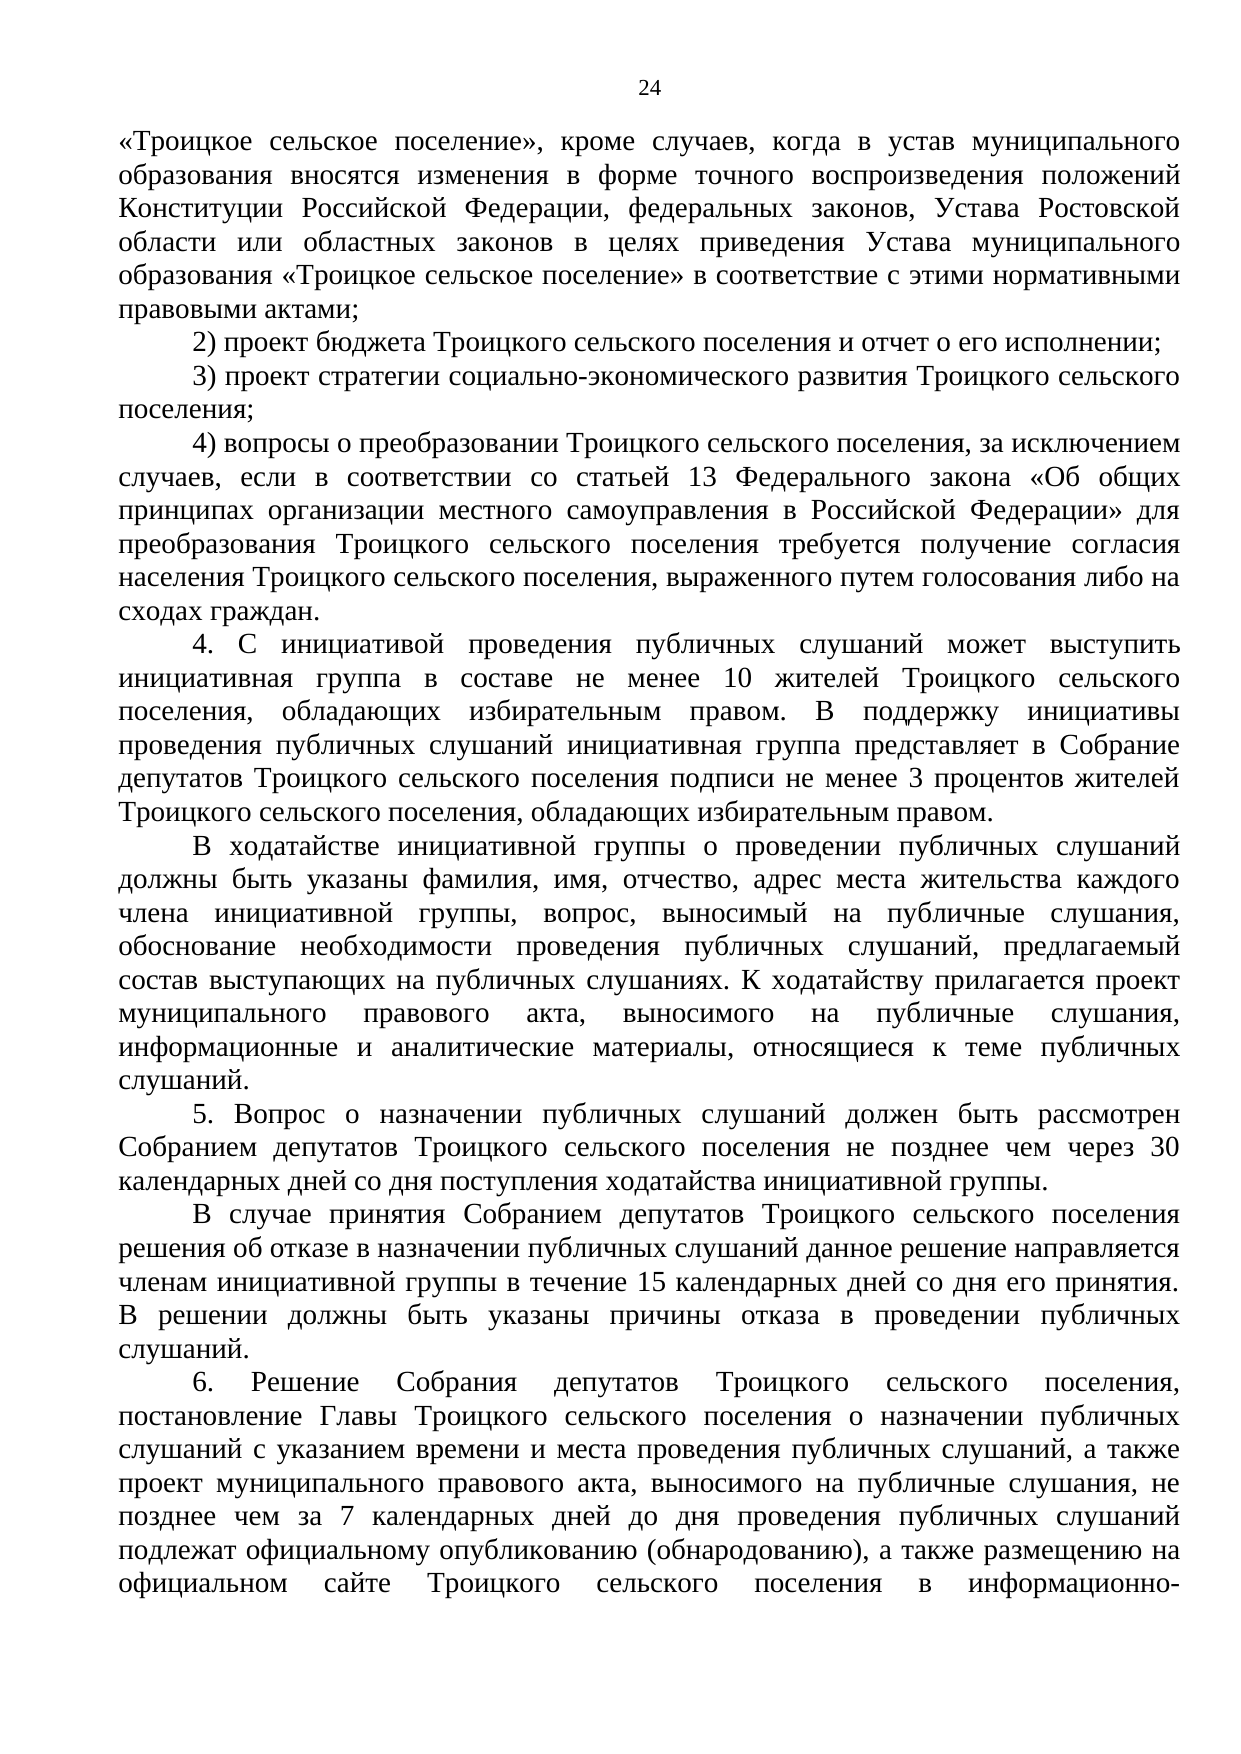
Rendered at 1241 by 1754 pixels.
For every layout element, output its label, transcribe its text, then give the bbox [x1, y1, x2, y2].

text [118, 123, 1181, 324]
text 3) проект стратегии социально-экономического развития Троицкого сельского поселения; [118, 358, 1181, 425]
text 2) проект бюджета Троицкого сельского поселения и отчет о его исполнении; [118, 324, 1181, 358]
text В ходатайстве инициативной группы о проведении публичных слушаний должны быть указаны фамилия, имя, отчество, адрес места жительства каждого члена инициативной группы, вопрос, выносимый на публичные слушания, обоснование необходимости проведения публичных слушаний, предлагаемый состав выступающих на публичных слушаниях. К ходатайству прилагается проект муниципального правового акта, выносимого на публичные слушания, информационные и аналитические материалы, относящиеся к теме публичных слушаний. [118, 828, 1181, 1096]
text 5. Вопрос о назначении публичных слушаний должен быть рассмотрен Собранием депутатов Троицкого сельского поселения не позднее чем через 30 календарных дней со дня поступления ходатайства инициативной группы. [118, 1096, 1181, 1197]
text 4. С инициативой проведения публичных слушаний может выступить инициативная группа в составе не менее 10 жителей Троицкого сельского поселения, обладающих избирательным правом. В поддержку инициативы проведения публичных слушаний инициативная группа представляет в Собрание депутатов Троицкого сельского поселения подписи не менее 3 процентов жителей Троицкого сельского поселения, обладающих избирательным правом. [118, 626, 1181, 828]
text 4) вопросы о преобразовании Троицкого сельского поселения, за исключением случаев, если в соответствии со статьей 13 Федерального закона «Об общих принципах организации местного самоуправления в Российской Федерации» для преобразования Троицкого сельского поселения требуется получение согласия населения Троицкого сельского поселения, выраженного путем голосования либо на сходах граждан. [118, 425, 1181, 626]
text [118, 1364, 1181, 1599]
text В случае принятия Собранием депутатов Троицкого сельского поселения решения об отказе в назначении публичных слушаний данное решение направляется членам инициативной группы в течение 15 календарных дней со дня его принятия. В решении должны быть указаны причины отказа в проведении публичных слушаний. [118, 1197, 1181, 1364]
